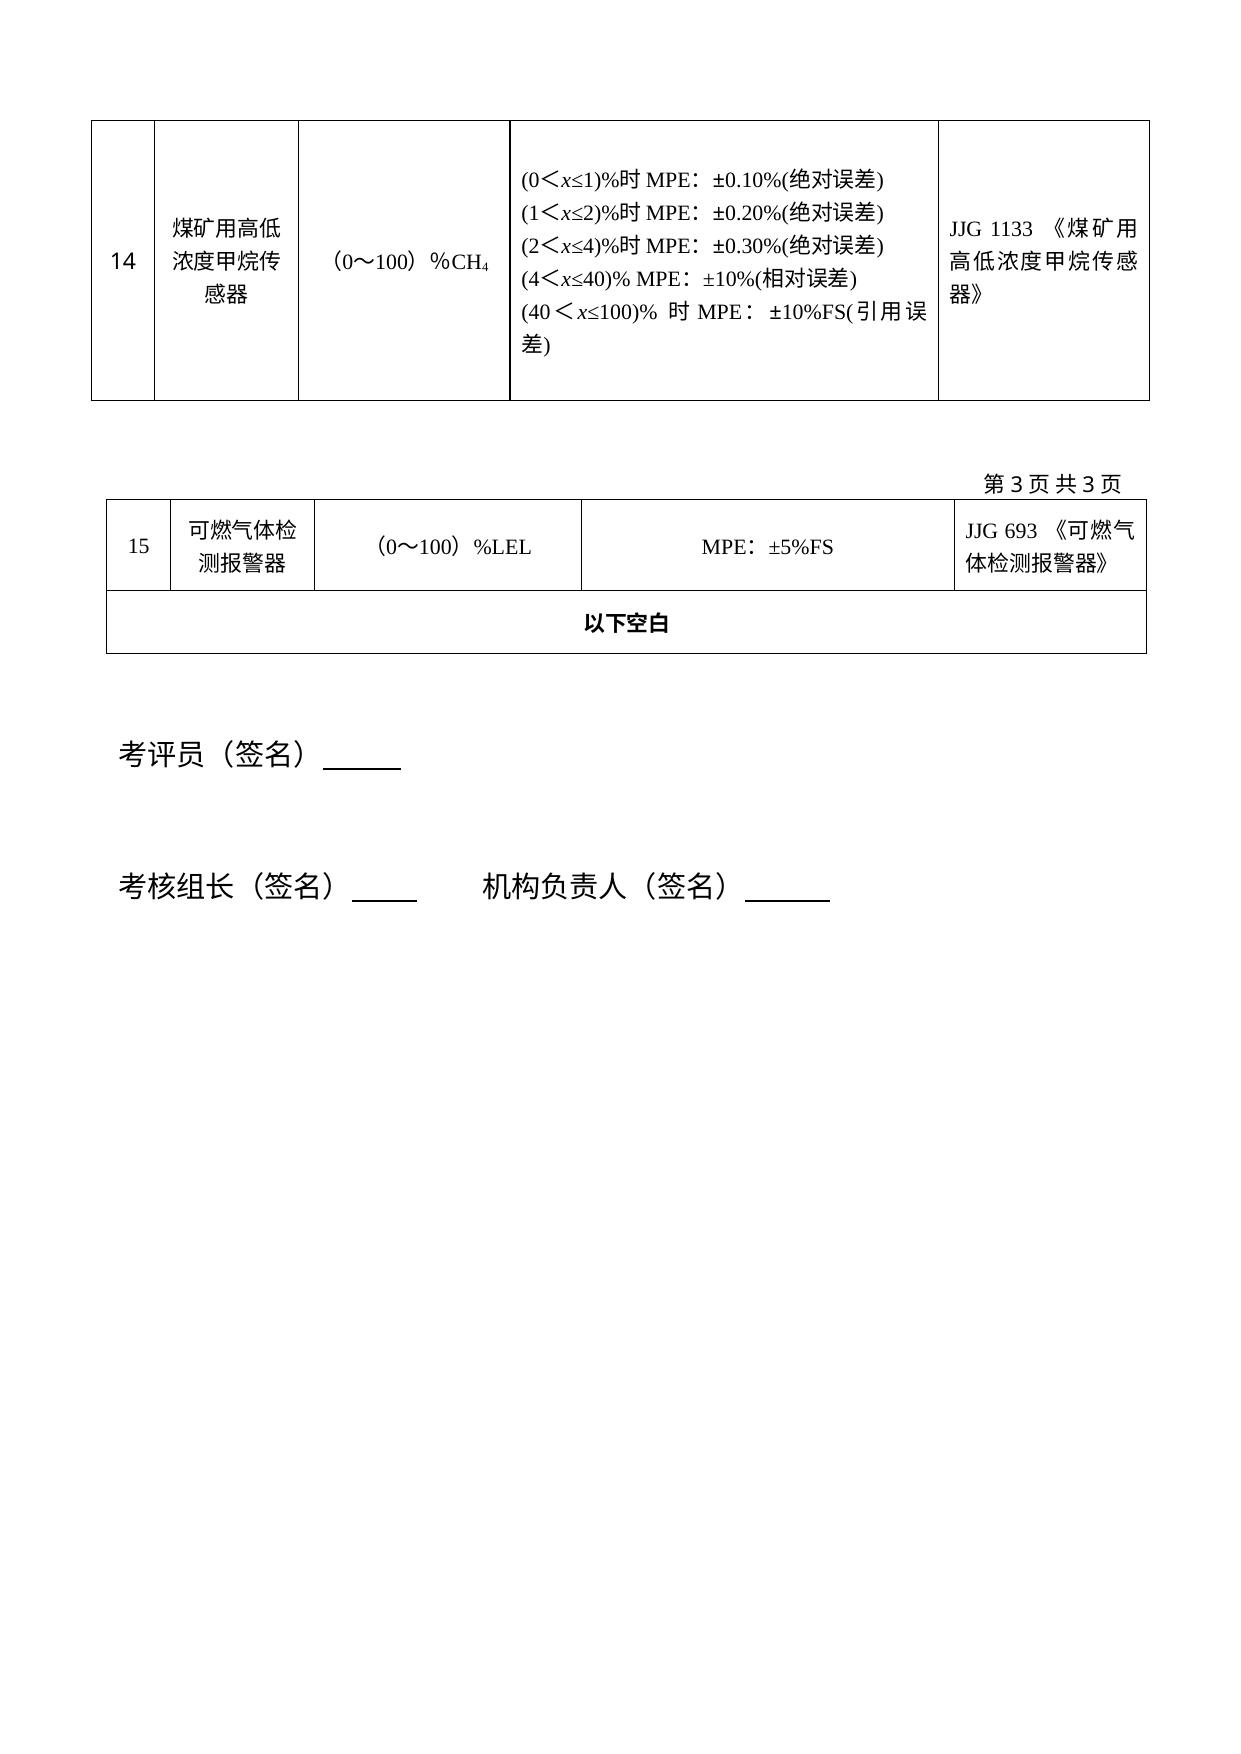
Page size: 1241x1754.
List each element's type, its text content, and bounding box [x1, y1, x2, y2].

table_cell 以下空白 [107, 591, 1146, 653]
table_cell JJG 1133 《煤矿用高低浓度甲烷传感器》 [939, 121, 1149, 399]
table_header MPE：±5%FS [582, 500, 954, 590]
table_cell 14 [92, 121, 154, 399]
table_cell 煤矿用高低浓度甲烷传感器 [155, 121, 298, 399]
text 第 3 页 共 3 页 [118, 466, 1122, 499]
table_header 15 [107, 500, 170, 590]
text 考核组长（签名） 机构负责人（签名） [118, 852, 1122, 917]
table_header 可燃气体检测报警器 [171, 500, 314, 590]
table_header （0～100）%LEL [315, 500, 581, 590]
text 考评员（签名） [118, 720, 1122, 786]
table_header JJG 693 《可燃气体检测报警器》 [955, 500, 1146, 590]
table_cell (0＜x≤1)%时MPE：±0.10%(绝对误差) (1＜x≤2)%时MPE：±0.20%(绝对误差) (2＜x≤4)%时MPE：±0.30%(绝对误差) (4＜x≤40)% MPE：±10%(相对误差) (40＜x≤100)% 时MPE：±10%FS(引用误差) [511, 121, 938, 399]
table_cell （0～100）％CH4 [299, 121, 509, 399]
